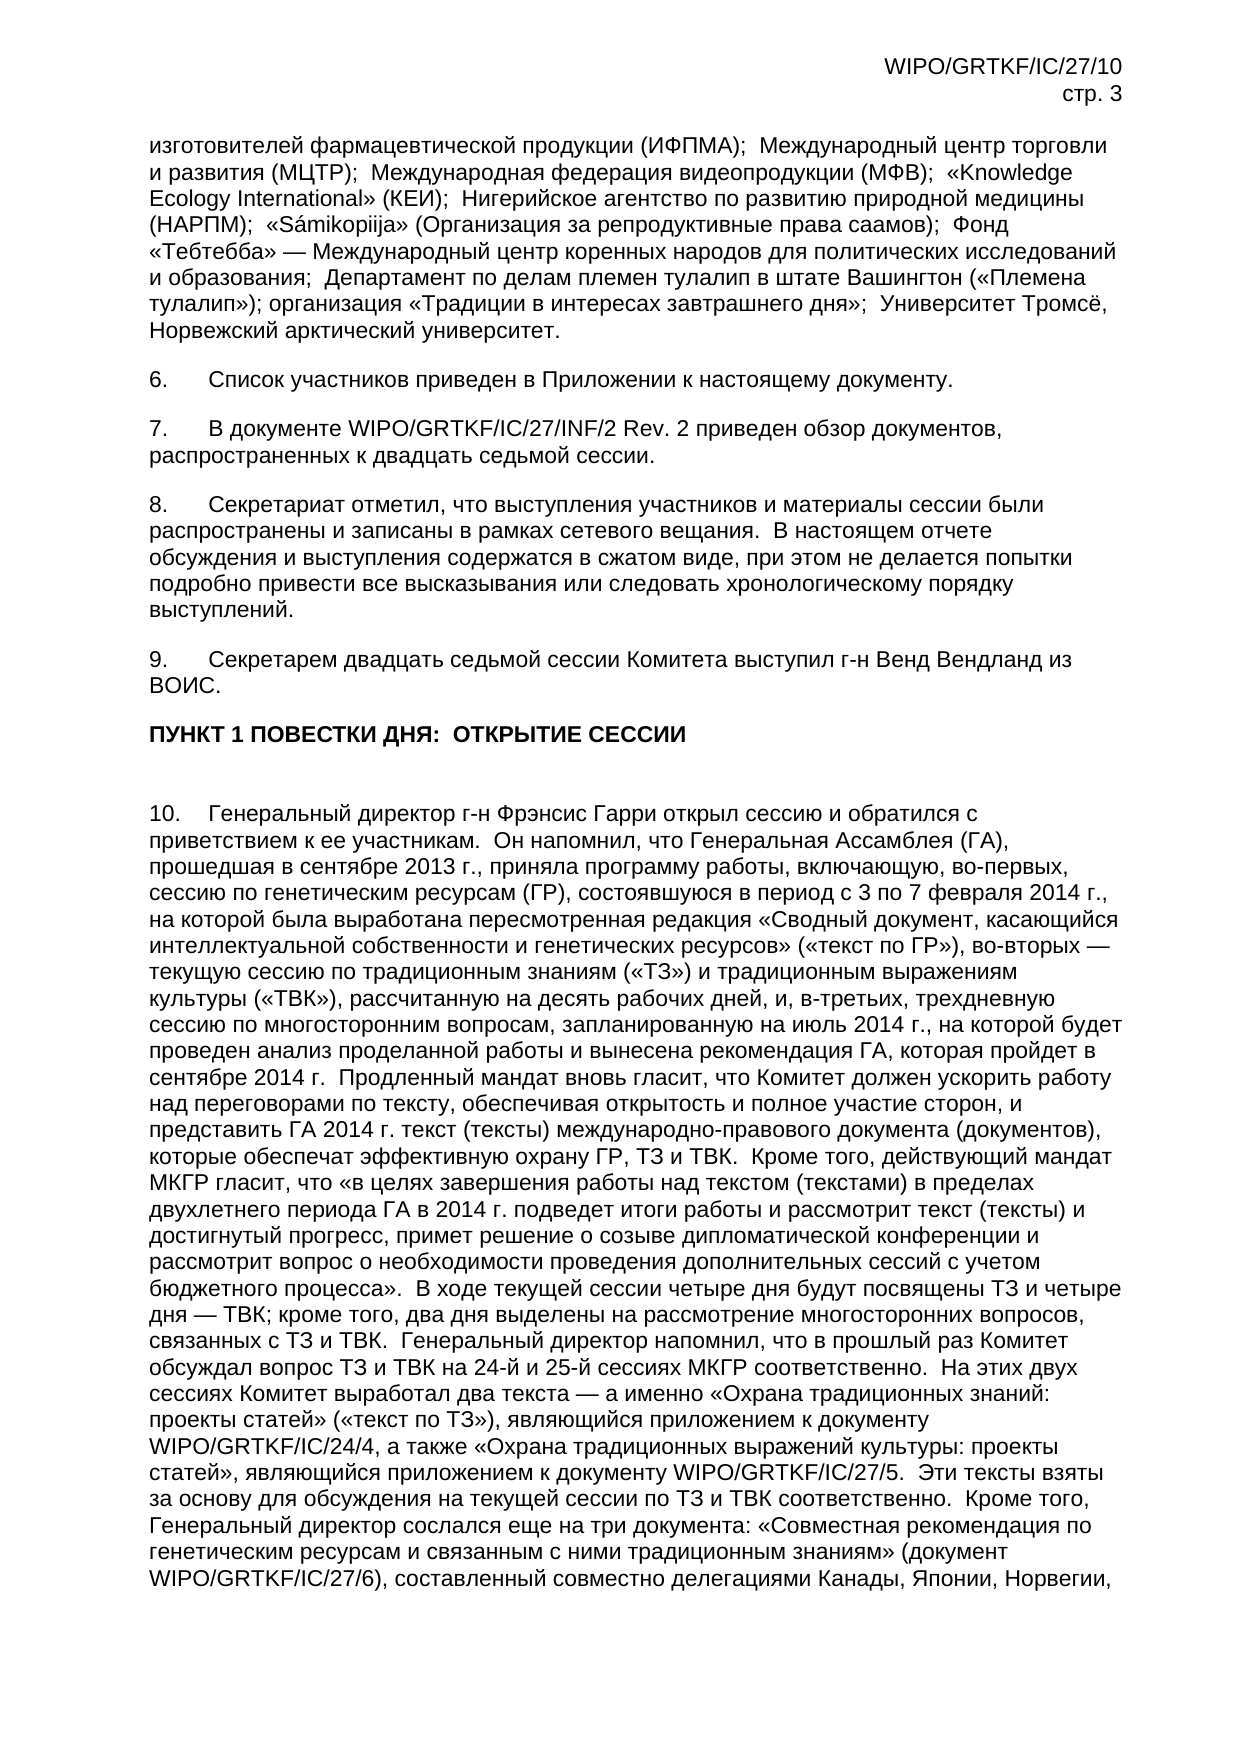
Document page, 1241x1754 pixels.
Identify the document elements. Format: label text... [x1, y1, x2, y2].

text В документе WIPO/GRTKF/IC/27/INF/2 Rev. 2 приведен обзор документов, распространенных к двадцать седьмой сессии. [149, 415, 1122, 468]
text Список участников приведен в Приложении к настоящему документу. [149, 366, 1122, 392]
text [149, 132, 1122, 343]
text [149, 800, 1122, 1591]
subtitle ПУНКТ 1 ПОВЕСТКИ ДНЯ: ОТКРЫТИЕ СЕССИИ [149, 721, 1122, 747]
text Секретариат отметил, что выступления участников и материалы сессии были распространены и записаны в рамках сетевого вещания. В настоящем отчете обсуждения и выступления содержатся в сжатом виде, при этом не делается попытки подробно привести все высказывания или следовать хронологическому порядку выступлений. [149, 491, 1122, 623]
text Секретарем двадцать седьмой сессии Комитета выступил г-н Венд Вендланд из ВОИС. [149, 646, 1122, 698]
